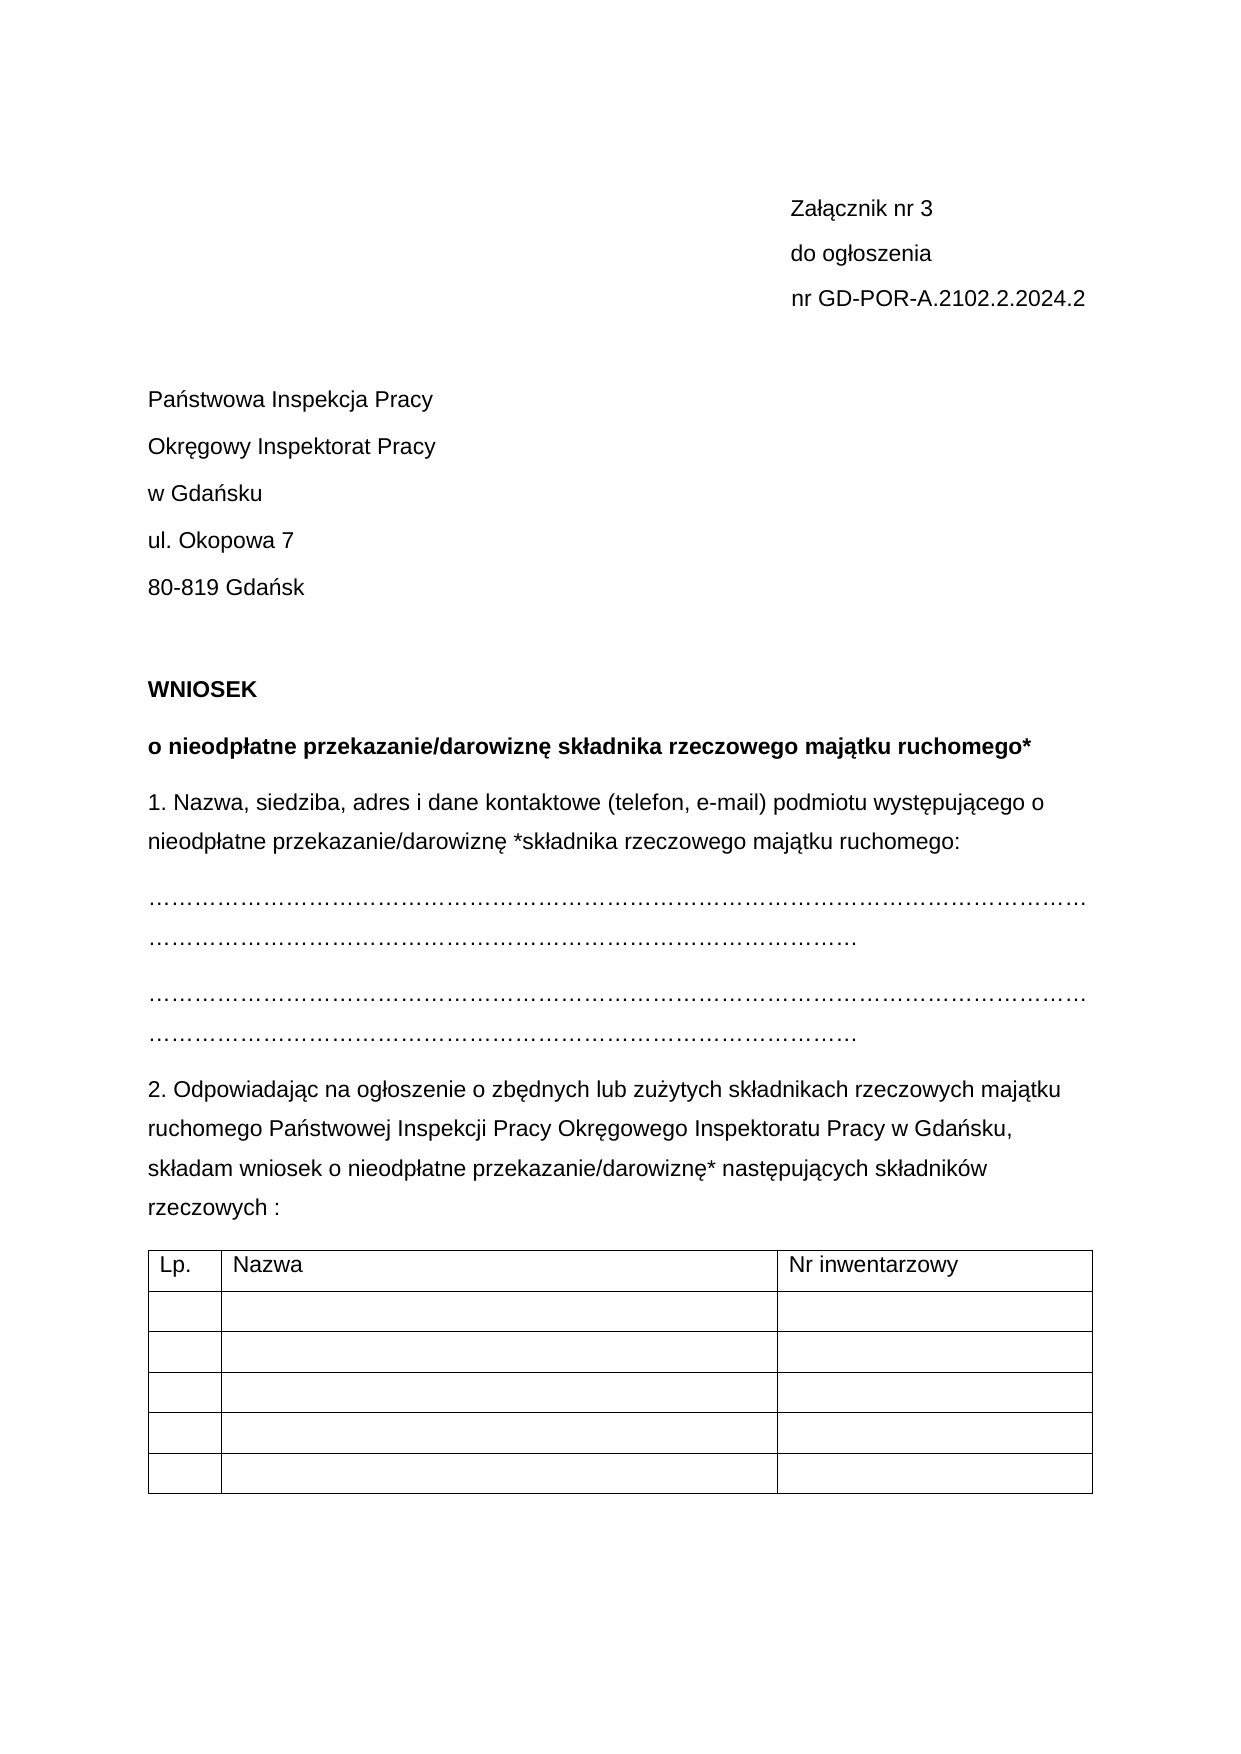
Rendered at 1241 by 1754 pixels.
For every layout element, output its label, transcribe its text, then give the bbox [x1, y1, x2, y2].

table_header Lp. [149, 1251, 221, 1291]
text 80-819 Gdańsk [148, 573, 1093, 600]
table_cell [149, 1454, 221, 1493]
text Okręgowy Inspektorat Pracy [148, 433, 1093, 459]
table_cell [778, 1332, 1092, 1372]
text do ogłoszenia [148, 239, 1093, 266]
table_cell [778, 1373, 1092, 1412]
table_cell [778, 1454, 1092, 1493]
text 1. Nazwa, siedziba, adres i dane kontaktowe (telefon, e-mail) podmiotu występującego o nieodpłatne przekazanie/darowiznę *składnika rzeczowego majątku ruchomego: [148, 789, 1093, 854]
text ……………………………………………………………………………………………………………………………………………………………………………………………… [148, 884, 1093, 950]
table_cell [149, 1332, 221, 1372]
text Państwowa Inspekcja Pracy [148, 386, 1093, 412]
text 2. Odpowiadając na ogłoszenie o zbędnych lub zużytych składnikach rzeczowych majątku ruchomego Państwowej Inspekcji Pracy Okręgowego Inspektoratu Pracy w Gdańsku, składam wniosek o nieodpłatne przekazanie/darowiznę* następujących składników rzeczowych : [148, 1076, 1093, 1220]
table_cell [222, 1332, 777, 1372]
text nr GD-POR-A.2102.2.2024.2 [148, 285, 1093, 311]
text WNIOSEK [148, 676, 1093, 703]
table_header Nr inwentarzowy [778, 1251, 1092, 1291]
table_cell [222, 1373, 777, 1412]
text Załącznik nr 3 [148, 194, 1093, 221]
table_cell [222, 1454, 777, 1493]
table_cell [149, 1413, 221, 1453]
table_cell [222, 1413, 777, 1453]
text o nieodpłatne przekazanie/darowiznę składnika rzeczowego majątku ruchomego* [148, 733, 1093, 759]
table_cell [149, 1373, 221, 1412]
text w Gdańsku [148, 480, 1093, 506]
table_header Nazwa [222, 1251, 777, 1291]
table_cell [222, 1292, 777, 1331]
table_cell [149, 1292, 221, 1331]
text ul. Okopowa 7 [148, 527, 1093, 553]
table_cell [778, 1292, 1092, 1331]
table_cell [778, 1413, 1092, 1453]
text ……………………………………………………………………………………………………………………………………………………………………………………………… [148, 980, 1093, 1046]
